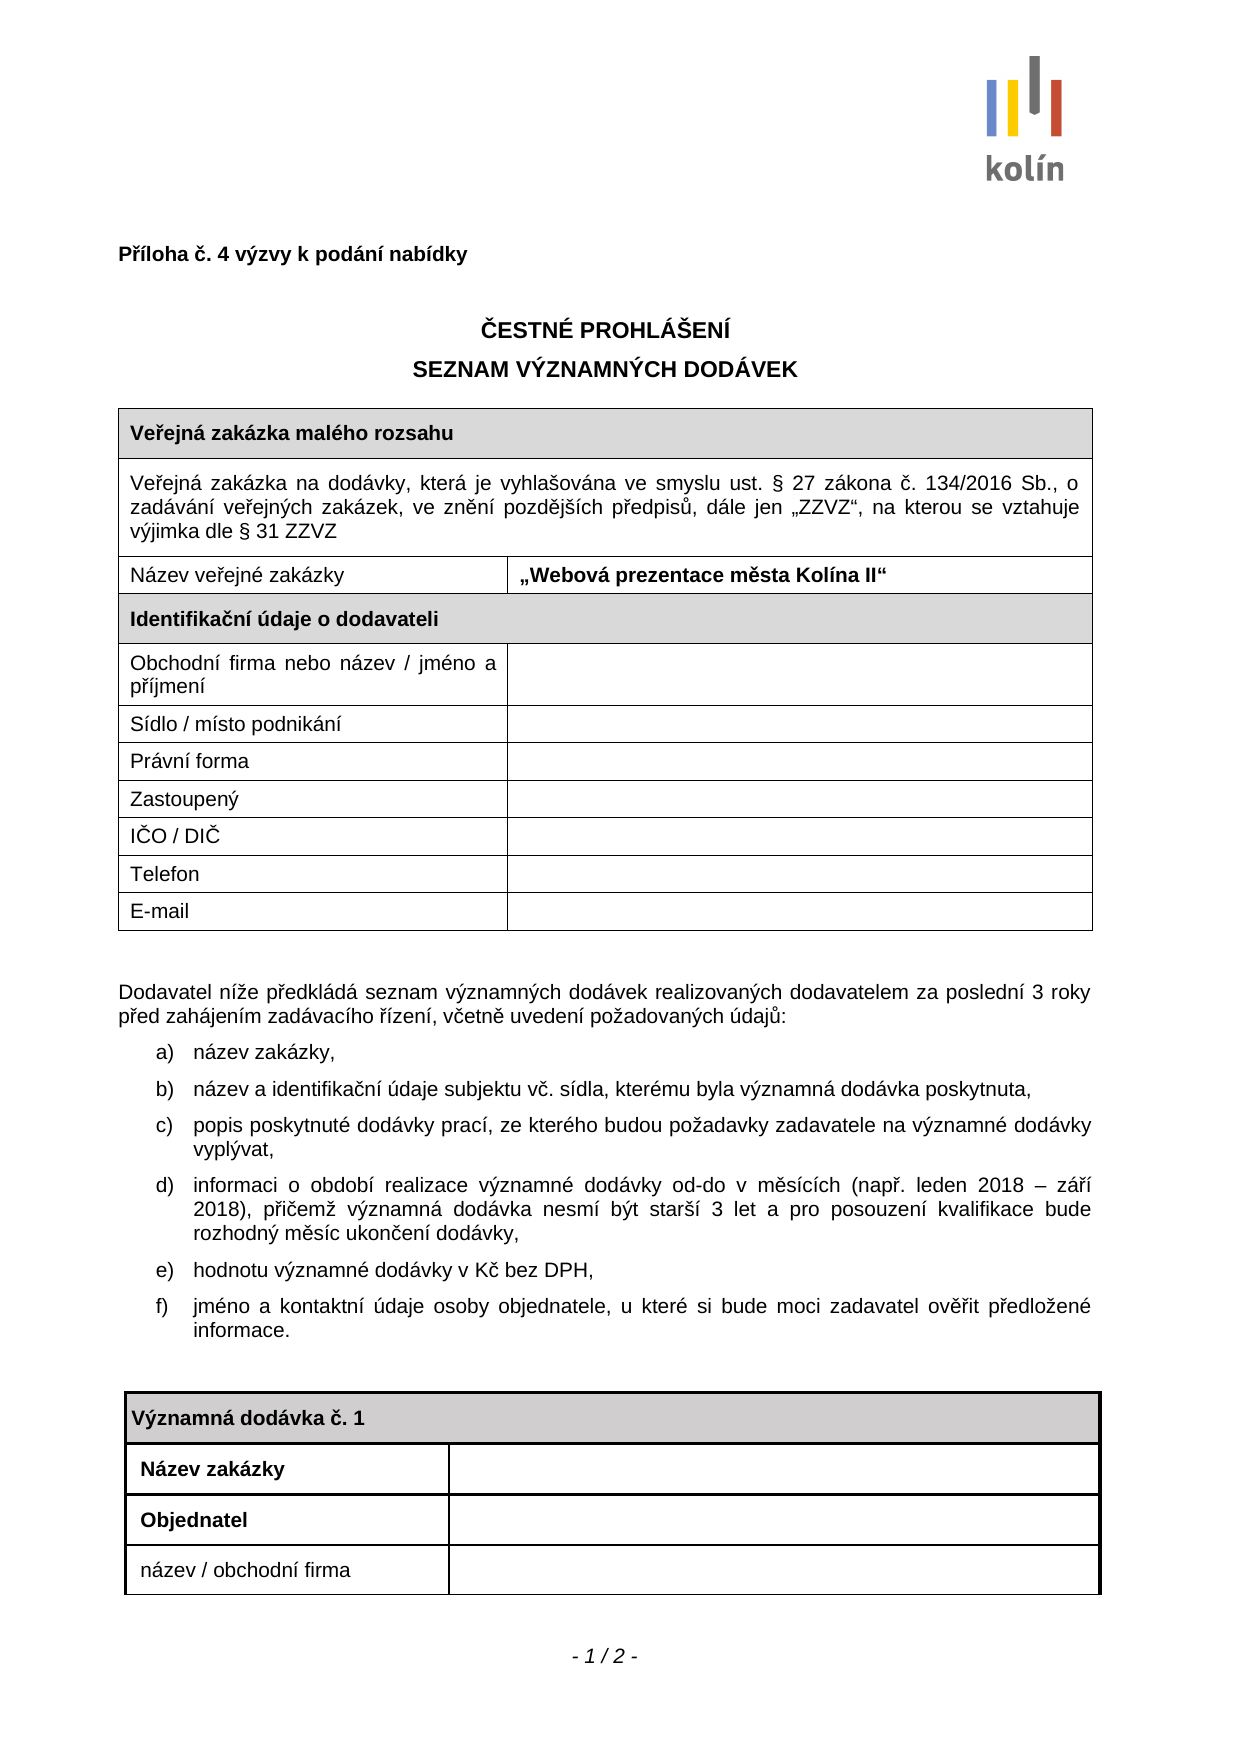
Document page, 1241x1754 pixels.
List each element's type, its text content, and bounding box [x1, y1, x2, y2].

list jméno a kontaktní údaje osoby objednatele, u které si bude moci zadavatel ověřit předložené informace. [156, 1294, 1092, 1342]
table_header Významná dodávka č. 1 [127, 1394, 1098, 1442]
table_cell Název veřejné zakázky [119, 557, 507, 593]
table_cell Veřejná zakázka na dodávky, která je vyhlašována ve smyslu ust. § 27 zákona č. 134/2016 Sb., o zadávání veřejných zakázek, ve znění pozdějších předpisů, dále jen „ZZVZ“, na kterou se vztahuje výjimka dle § 31 ZZVZ [119, 459, 1092, 556]
text Čestné prohlášení [118, 317, 1092, 344]
list popis poskytnuté dodávky prací, ze kterého budou požadavky zadavatele na významné dodávky vyplývat, [156, 1113, 1092, 1161]
table_cell [508, 856, 1092, 892]
table_cell Právní forma [119, 743, 507, 779]
table_cell [508, 818, 1092, 854]
text Dodavatel níže předkládá seznam významných dodávek realizovaných dodavatelem za poslední 3 roky před zahájením zadávacího řízení, včetně uvedení požadovaných údajů: [118, 979, 1092, 1027]
list hodnotu významné dodávky v Kč bez DPH, [156, 1258, 1092, 1282]
table_cell [508, 781, 1092, 817]
table_cell Zastoupený [119, 781, 507, 817]
table_cell [450, 1445, 1098, 1493]
table_header Veřejná zakázka malého rozsahu [119, 409, 1092, 458]
list název zakázky, [156, 1040, 1092, 1064]
list informaci o období realizace významné dodávky od-do v měsících (např. leden 2018 – září 2018), přičemž významná dodávka nesmí být starší 3 let a pro posouzení kvalifikace bude rozhodný měsíc ukončení dodávky, [156, 1173, 1092, 1245]
table_cell [508, 893, 1092, 929]
table_cell [508, 743, 1092, 779]
table_cell [450, 1546, 1098, 1594]
table_cell Sídlo / místo podnikání [119, 706, 507, 742]
list název a identifikační údaje subjektu vč. sídla, kterému byla významná dodávka poskytnuta, [156, 1076, 1092, 1100]
table_cell „Webová prezentace města Kolína II“ [508, 557, 1092, 593]
table_cell název / obchodní firma [127, 1546, 448, 1594]
table_cell Identifikační údaje o dodavateli [119, 594, 1092, 643]
text Příloha č. 4 výzvy k podání nabídky [118, 242, 1092, 266]
table_cell Telefon [119, 856, 507, 892]
table_cell [450, 1496, 1098, 1544]
table_cell Název zakázky [127, 1445, 448, 1493]
text SEZNAM VÝZNAMNÝCH DODÁVEK [118, 356, 1092, 383]
table_cell [508, 644, 1092, 704]
table_cell IČO / DIČ [119, 818, 507, 854]
table_cell Objednatel [127, 1496, 448, 1544]
table_cell E-mail [119, 893, 507, 929]
table_cell [508, 706, 1092, 742]
table_cell Obchodní firma nebo název / jméno a příjmení [119, 644, 507, 704]
picture [986, 56, 1064, 181]
